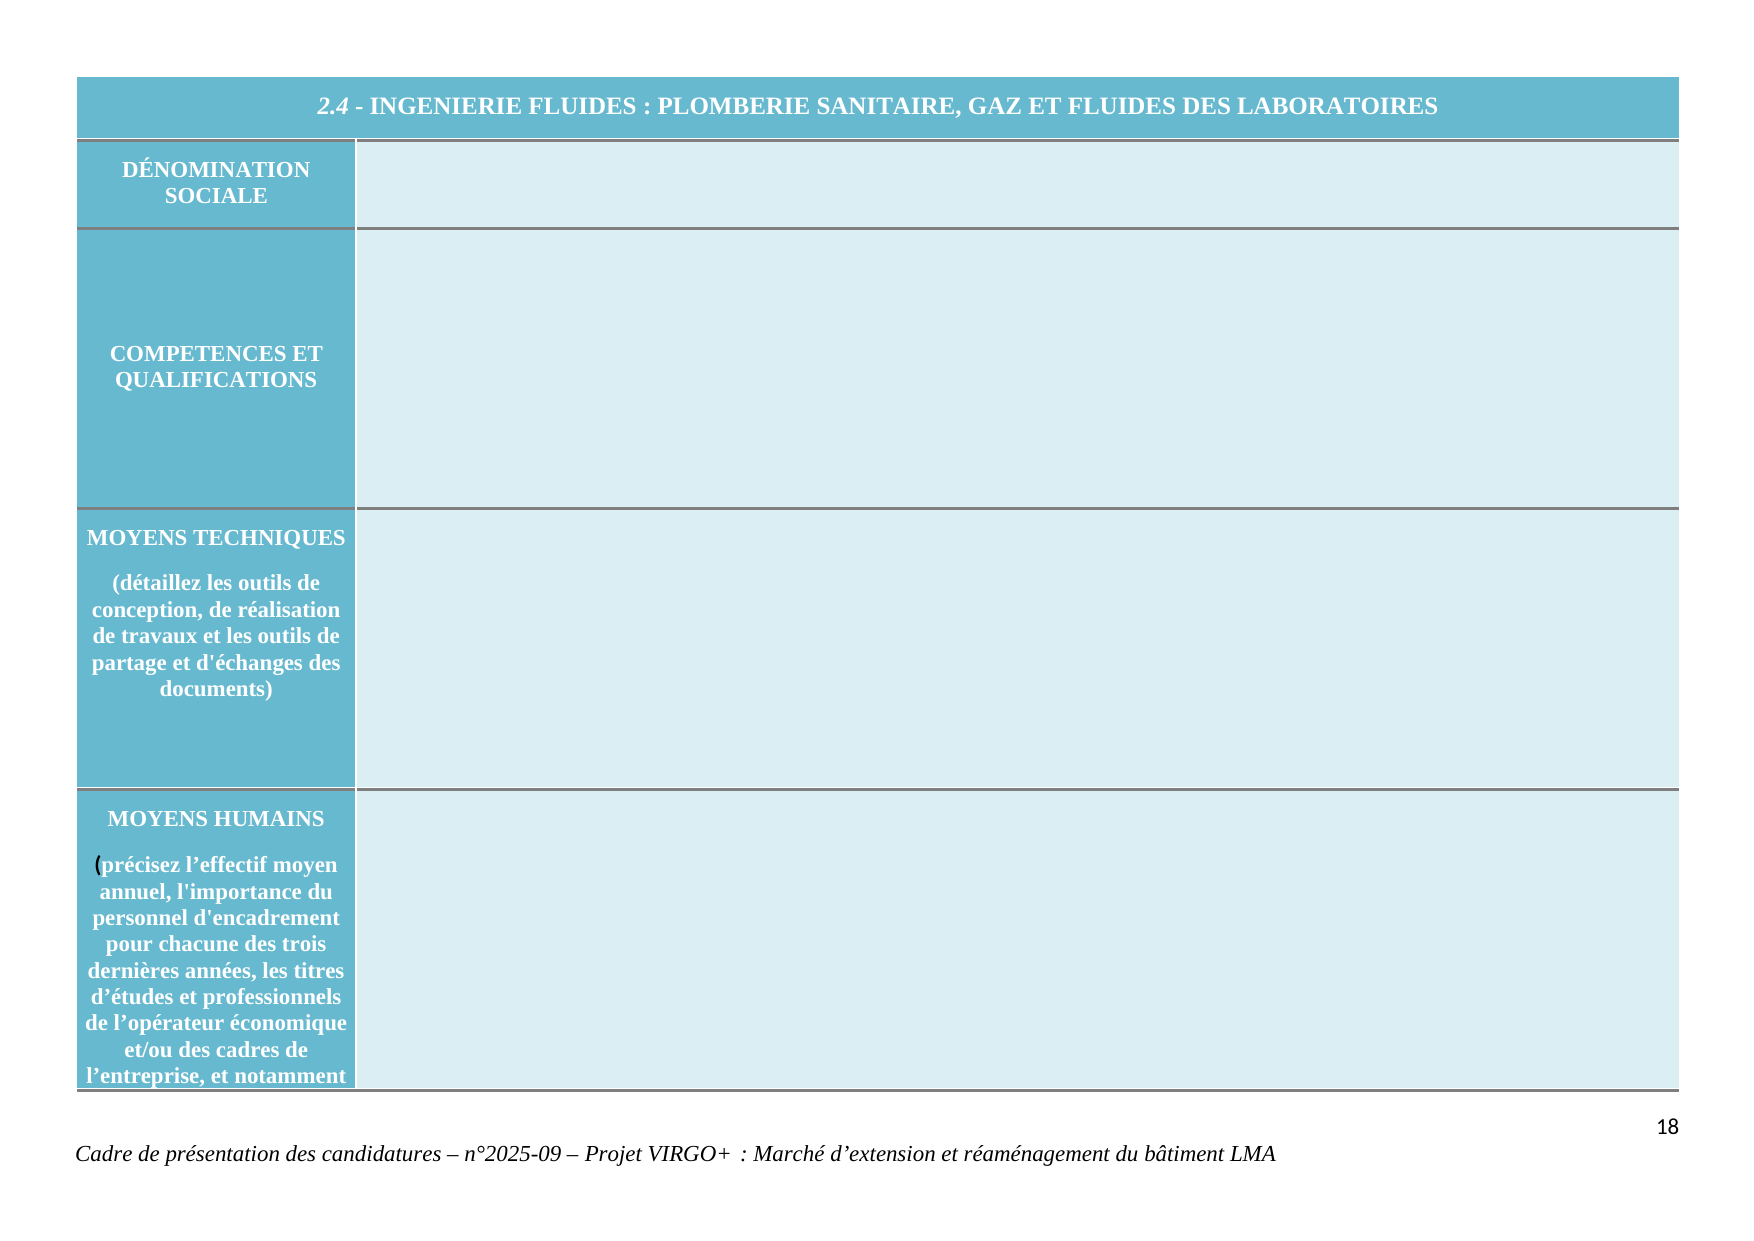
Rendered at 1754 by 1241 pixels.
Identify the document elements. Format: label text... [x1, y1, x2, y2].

table_cell [357, 510, 1679, 787]
table_cell [357, 791, 1679, 1088]
table_cell COMPETENCES ET QUALIFICATIONS [77, 230, 355, 507]
table_header 2.4 - INGENIERIE FLUIDES : PLOMBERIE SANITAIRE, GAZ ET FLUIDES DES LABORATOIRES [77, 77, 1679, 138]
table_cell [357, 142, 1679, 227]
table_cell MOYENS TECHNIQUES (détaillez les outils de conception, de réalisation de travaux et les outils de partage et d'échanges des documents) [77, 510, 355, 787]
table_cell [357, 230, 1679, 507]
table_cell DÉNOMINATION SOCIALE [77, 142, 355, 227]
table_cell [77, 791, 355, 1088]
